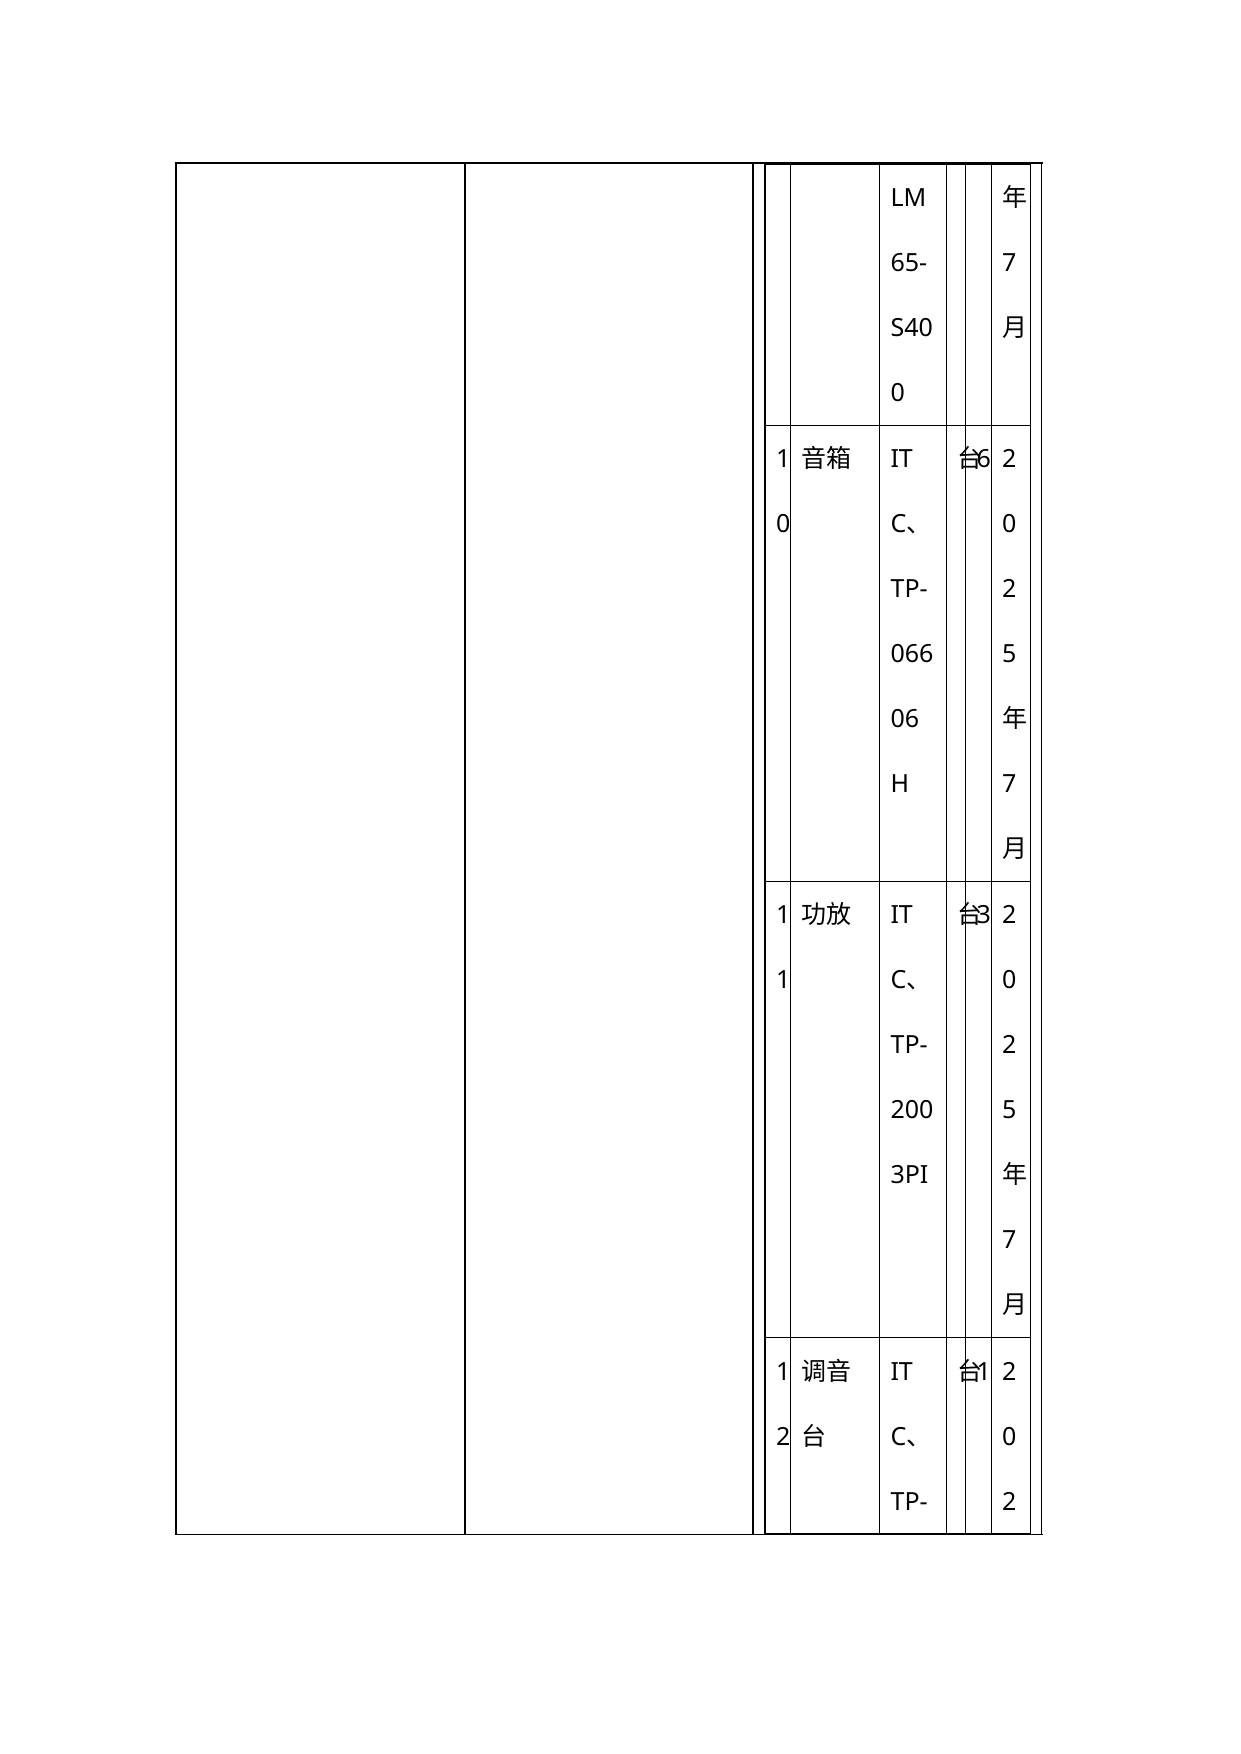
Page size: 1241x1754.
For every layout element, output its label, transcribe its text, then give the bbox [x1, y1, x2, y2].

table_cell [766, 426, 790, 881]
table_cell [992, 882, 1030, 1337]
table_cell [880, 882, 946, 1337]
table_cell ★ [466, 164, 752, 1534]
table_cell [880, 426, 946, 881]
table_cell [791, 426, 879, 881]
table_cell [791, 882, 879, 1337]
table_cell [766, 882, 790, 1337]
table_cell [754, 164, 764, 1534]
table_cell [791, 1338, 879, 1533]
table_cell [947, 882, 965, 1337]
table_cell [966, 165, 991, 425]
table_cell 1 [177, 164, 464, 1534]
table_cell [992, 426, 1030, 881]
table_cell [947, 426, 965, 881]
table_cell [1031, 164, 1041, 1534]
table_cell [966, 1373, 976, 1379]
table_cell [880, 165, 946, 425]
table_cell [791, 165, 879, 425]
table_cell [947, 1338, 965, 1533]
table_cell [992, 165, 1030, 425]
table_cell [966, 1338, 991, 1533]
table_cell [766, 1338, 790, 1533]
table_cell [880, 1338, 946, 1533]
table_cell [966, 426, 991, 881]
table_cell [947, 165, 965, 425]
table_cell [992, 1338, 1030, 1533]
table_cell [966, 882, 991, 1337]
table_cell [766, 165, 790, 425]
